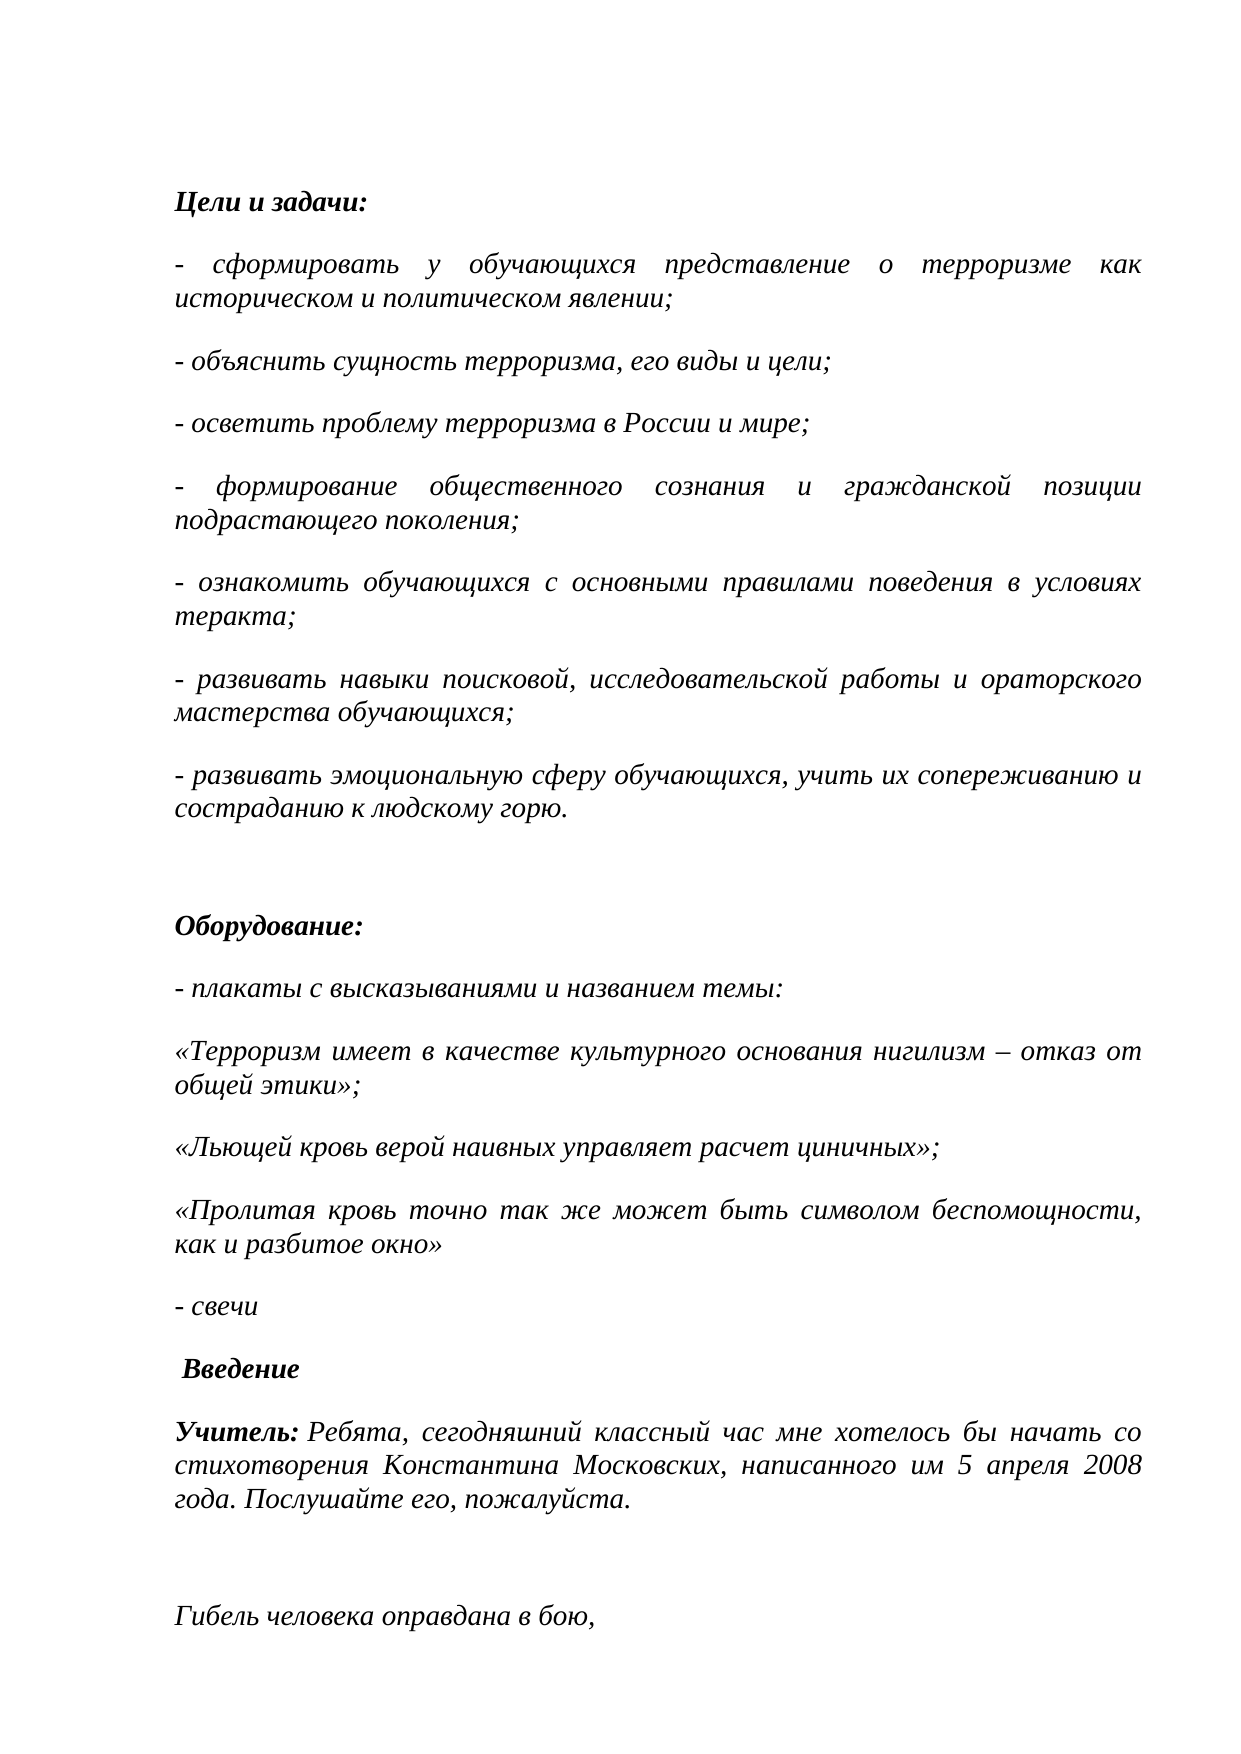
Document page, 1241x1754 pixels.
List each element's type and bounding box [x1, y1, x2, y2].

table_header [171, 118, 1146, 1669]
